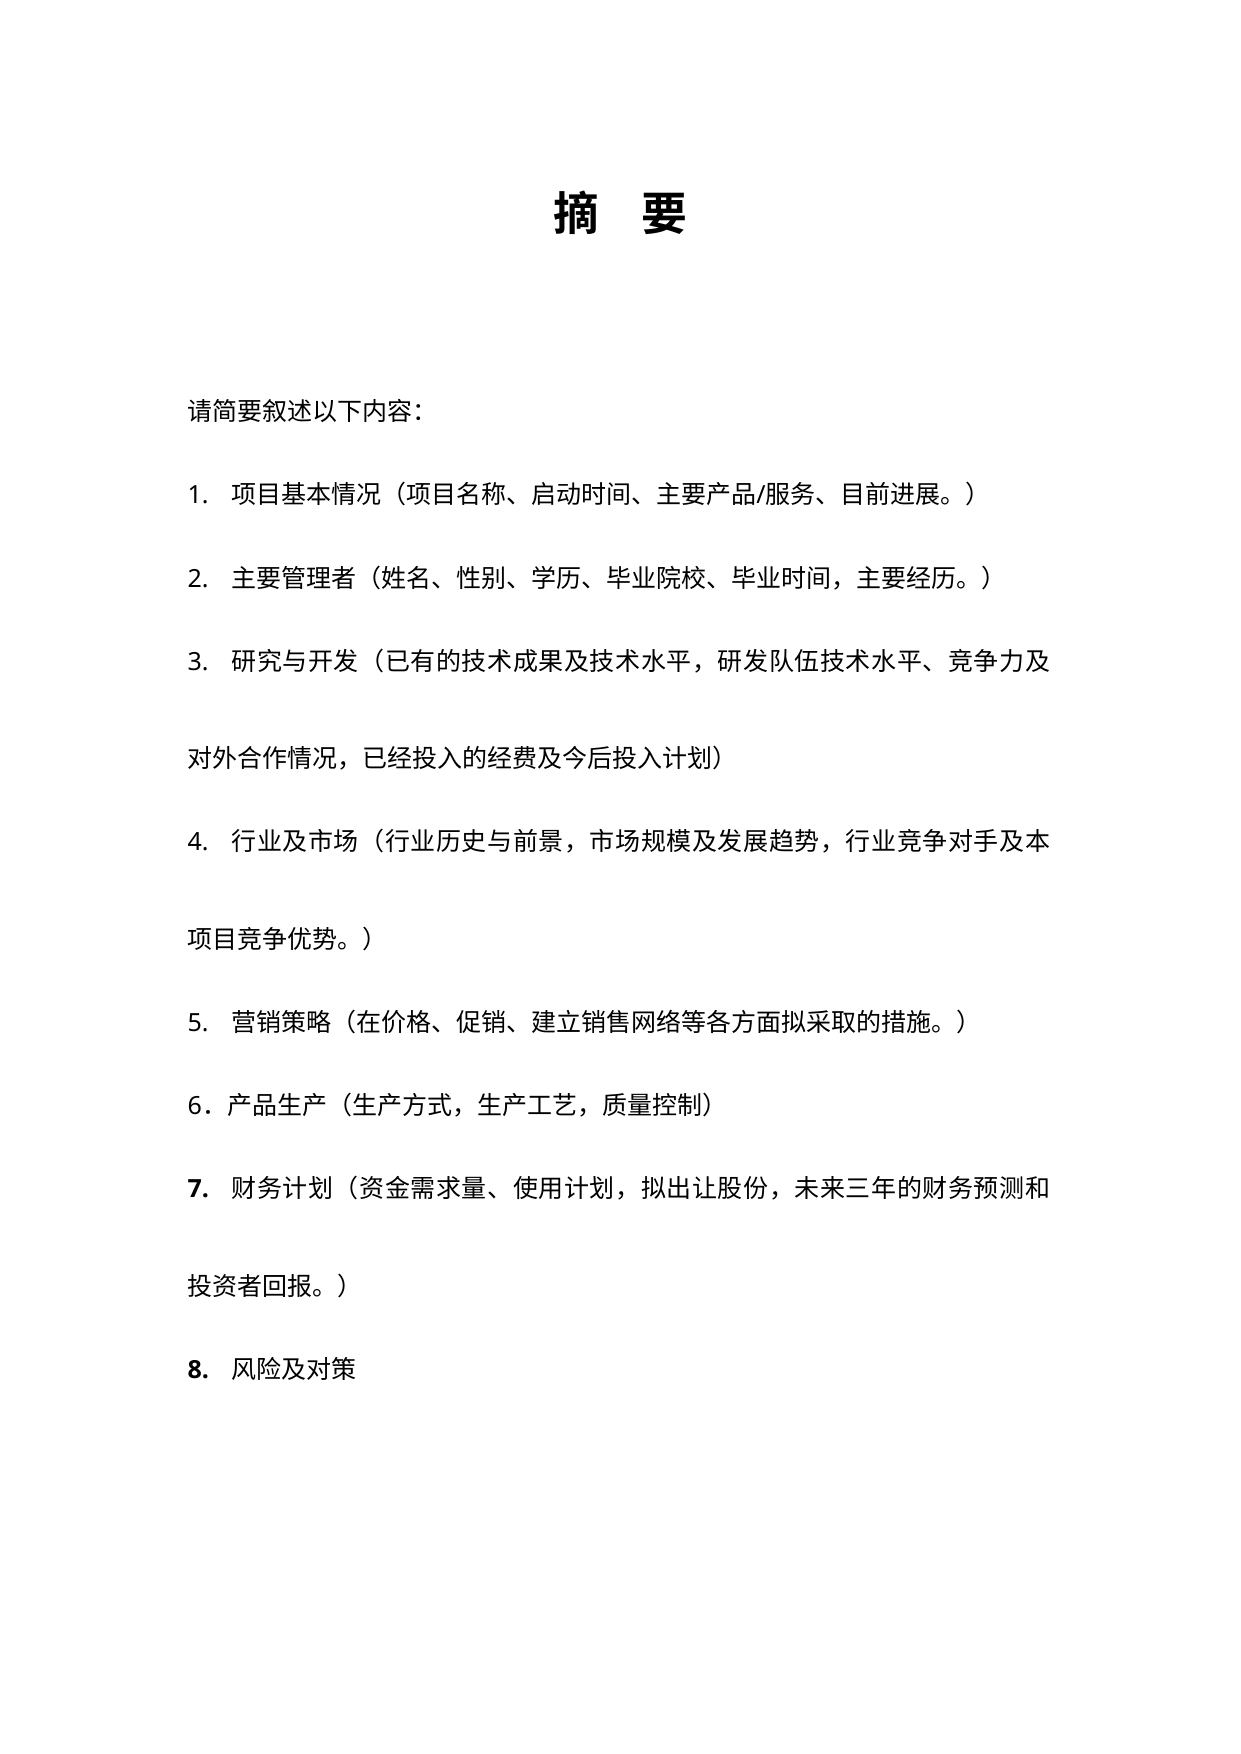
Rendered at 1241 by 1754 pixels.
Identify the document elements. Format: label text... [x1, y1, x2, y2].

text 4. 行业及市场（行业历史与前景，市场规模及发展趋势，行业竞争对手及本项目竞争优势。） [187, 807, 1053, 970]
text 5. 营销策略（在价格、促销、建立销售网络等各方面拟采取的措施。） [187, 988, 1053, 1053]
text 3. 研究与开发（已有的技术成果及技术水平，研发队伍技术水平、竞争力及对外合作情况，已经投入的经费及今后投入计划） [187, 627, 1053, 789]
list 风险及对策 [187, 1335, 1053, 1400]
text 请简要叙述以下内容： [187, 377, 1053, 442]
text 2. 主要管理者（姓名、性别、学历、毕业院校、毕业时间，主要经历。） [187, 544, 1053, 609]
list 财务计划（资金需求量、使用计划，拟出让股份，未来三年的财务预测和投资者回报。） [187, 1154, 1053, 1317]
text 1. 项目基本情况（项目名称、启动时间、主要产品/服务、目前进展。） [187, 461, 1053, 526]
text 摘 要 [187, 162, 1053, 259]
text 6．产品生产（生产方式，生产工艺，质量控制） [187, 1071, 1053, 1136]
